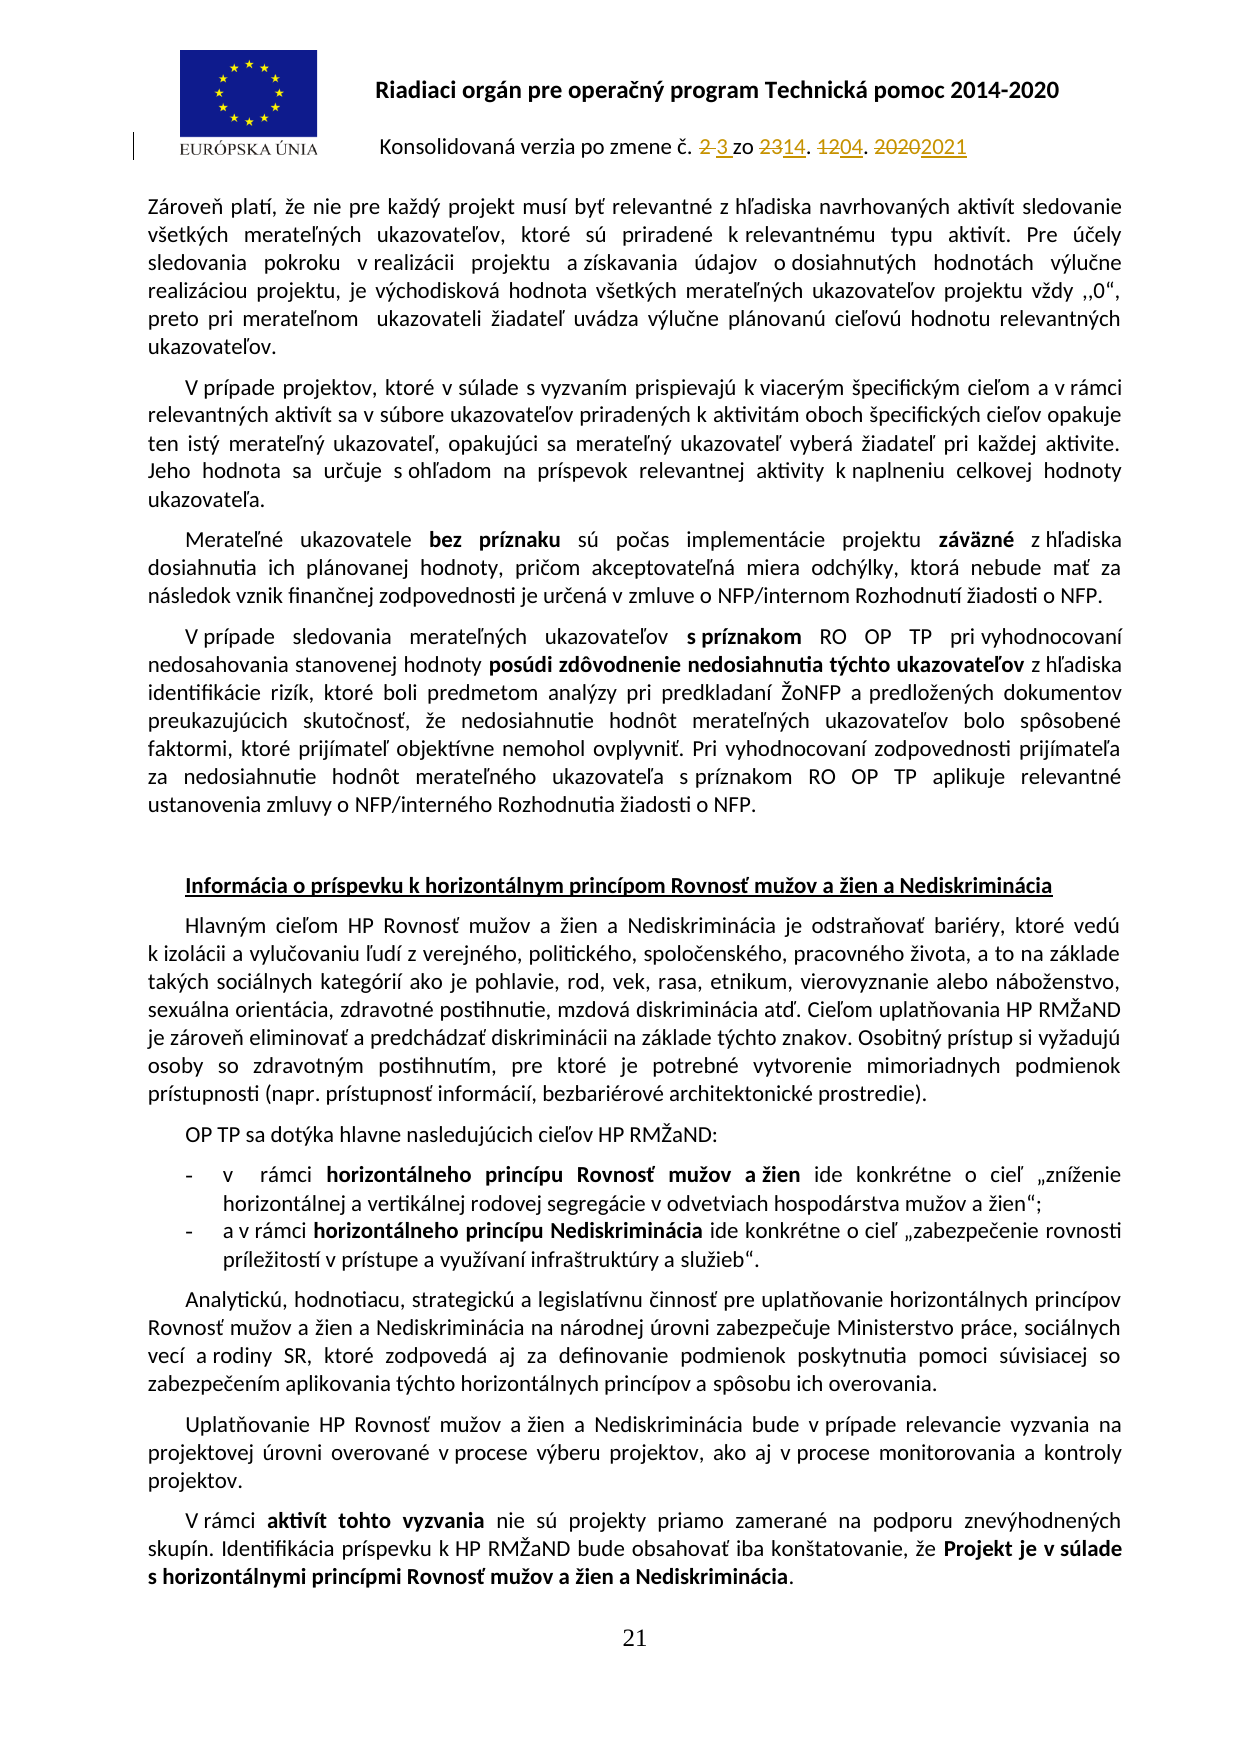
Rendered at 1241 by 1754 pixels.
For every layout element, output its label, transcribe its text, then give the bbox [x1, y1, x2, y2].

text Analytickú, hodnotiacu, strategickú a legislatívnu činnosť pre uplatňovanie horizontálnych princípov Rovnosť mužov a žien a Nediskriminácia na národnej úrovni zabezpečuje Ministerstvo práce, sociálnych vecí a rodiny SR, ktoré zodpovedá aj za definovanie podmienok poskytnutia pomoci súvisiacej so zabezpečením aplikovania týchto horizontálnych princípov a spôsobu ich overovania. [148, 1285, 1122, 1397]
text Uplatňovanie HP Rovnosť mužov a žien a Nediskriminácia bude v prípade relevancie vyzvania na projektovej úrovni overované v procese výberu projektov, ako aj v procese monitorovania a kontroly projektov. [148, 1410, 1122, 1494]
text V prípade sledovania merateľných ukazovateľov s príznakom RO OP TP pri vyhodnocovaní nedosahovania stanovenej hodnoty posúdi zdôvodnenie nedosiahnutia týchto ukazovateľov z hľadiska identifikácie rizík, ktoré boli predmetom analýzy pri predkladaní ŽoNFP a predložených dokumentov preukazujúcich skutočnosť, že nedosiahnutie hodnôt merateľných ukazovateľov bolo spôsobené faktormi, ktoré prijímateľ objektívne nemohol ovplyvniť. Pri vyhodnocovaní zodpovednosti prijímateľa za nedosiahnutie hodnôt merateľného ukazovateľa s príznakom RO OP TP aplikuje relevantné ustanovenia zmluvy o NFP/interného Rozhodnutia žiadosti o NFP. [148, 622, 1122, 818]
text OP TP sa dotýka hlavne nasledujúcich cieľov HP RMŽaND: [148, 1120, 1122, 1148]
text Hlavným cieľom HP Rovnosť mužov a žien a Nediskriminácia je odstraňovať bariéry, ktoré vedú k izolácii a vylučovaniu ľudí z verejného, politického, spoločenského, pracovného života, a to na základe takých sociálnych kategórií ako je pohlavie, rod, vek, rasa, etnikum, vierovyznanie alebo náboženstvo, sexuálna orientácia, zdravotné postihnutie, mzdová diskriminácia atď. Cieľom uplatňovania HP RMŽaND je zároveň eliminovať a predchádzať diskriminácii na základe týchto znakov. Osobitný prístup si vyžadujú osoby so zdravotným postihnutím, pre ktoré je potrebné vytvorenie mimoriadnych podmienok prístupnosti (napr. prístupnosť informácií, bezbariérové architektonické prostredie). [148, 911, 1122, 1108]
text V rámci aktivít tohto vyzvania nie sú projekty priamo zamerané na podporu znevýhodnených skupín. Identifikácia príspevku k HP RMŽaND bude obsahovať iba konštatovanie, že Projekt je v súlade s horizontálnymi princípmi Rovnosť mužov a žien a Nediskriminácia. [148, 1506, 1122, 1590]
picture [179, 50, 318, 155]
list v rámci horizontálneho princípu Rovnosť mužov a žien ide konkrétne o cieľ „zníženie horizontálnej a vertikálnej rodovej segregácie v odvetviach hospodárstva mužov a žien“; [185, 1161, 1122, 1217]
text Merateľné ukazovatele bez príznaku sú počas implementácie projektu záväzné z hľadiska dosiahnutia ich plánovanej hodnoty, pričom akceptovateľná miera odchýlky, ktorá nebude mať za následok vznik finančnej zodpovednosti je určená v zmluve o NFP/internom Rozhodnutí žiadosti o NFP. [148, 525, 1122, 609]
text V prípade projektov, ktoré v súlade s vyzvaním prispievajú k viacerým špecifickým cieľom a v rámci relevantných aktivít sa v súbore ukazovateľov priradených k aktivitám oboch špecifických cieľov opakuje ten istý merateľný ukazovateľ, opakujúci sa merateľný ukazovateľ vyberá žiadateľ pri každej aktivite. Jeho hodnota sa určuje s ohľadom na príspevok relevantnej aktivity k naplneniu celkovej hodnoty ukazovateľa. [148, 373, 1122, 513]
text Informácia o príspevku k horizontálnym princípom Rovnosť mužov a žien a Nediskriminácia [148, 871, 1122, 899]
list a v rámci horizontálneho princípu Nediskriminácia ide konkrétne o cieľ „zabezpečenie rovnosti príležitostí v prístupe a využívaní infraštruktúry a služieb“. [185, 1217, 1122, 1273]
